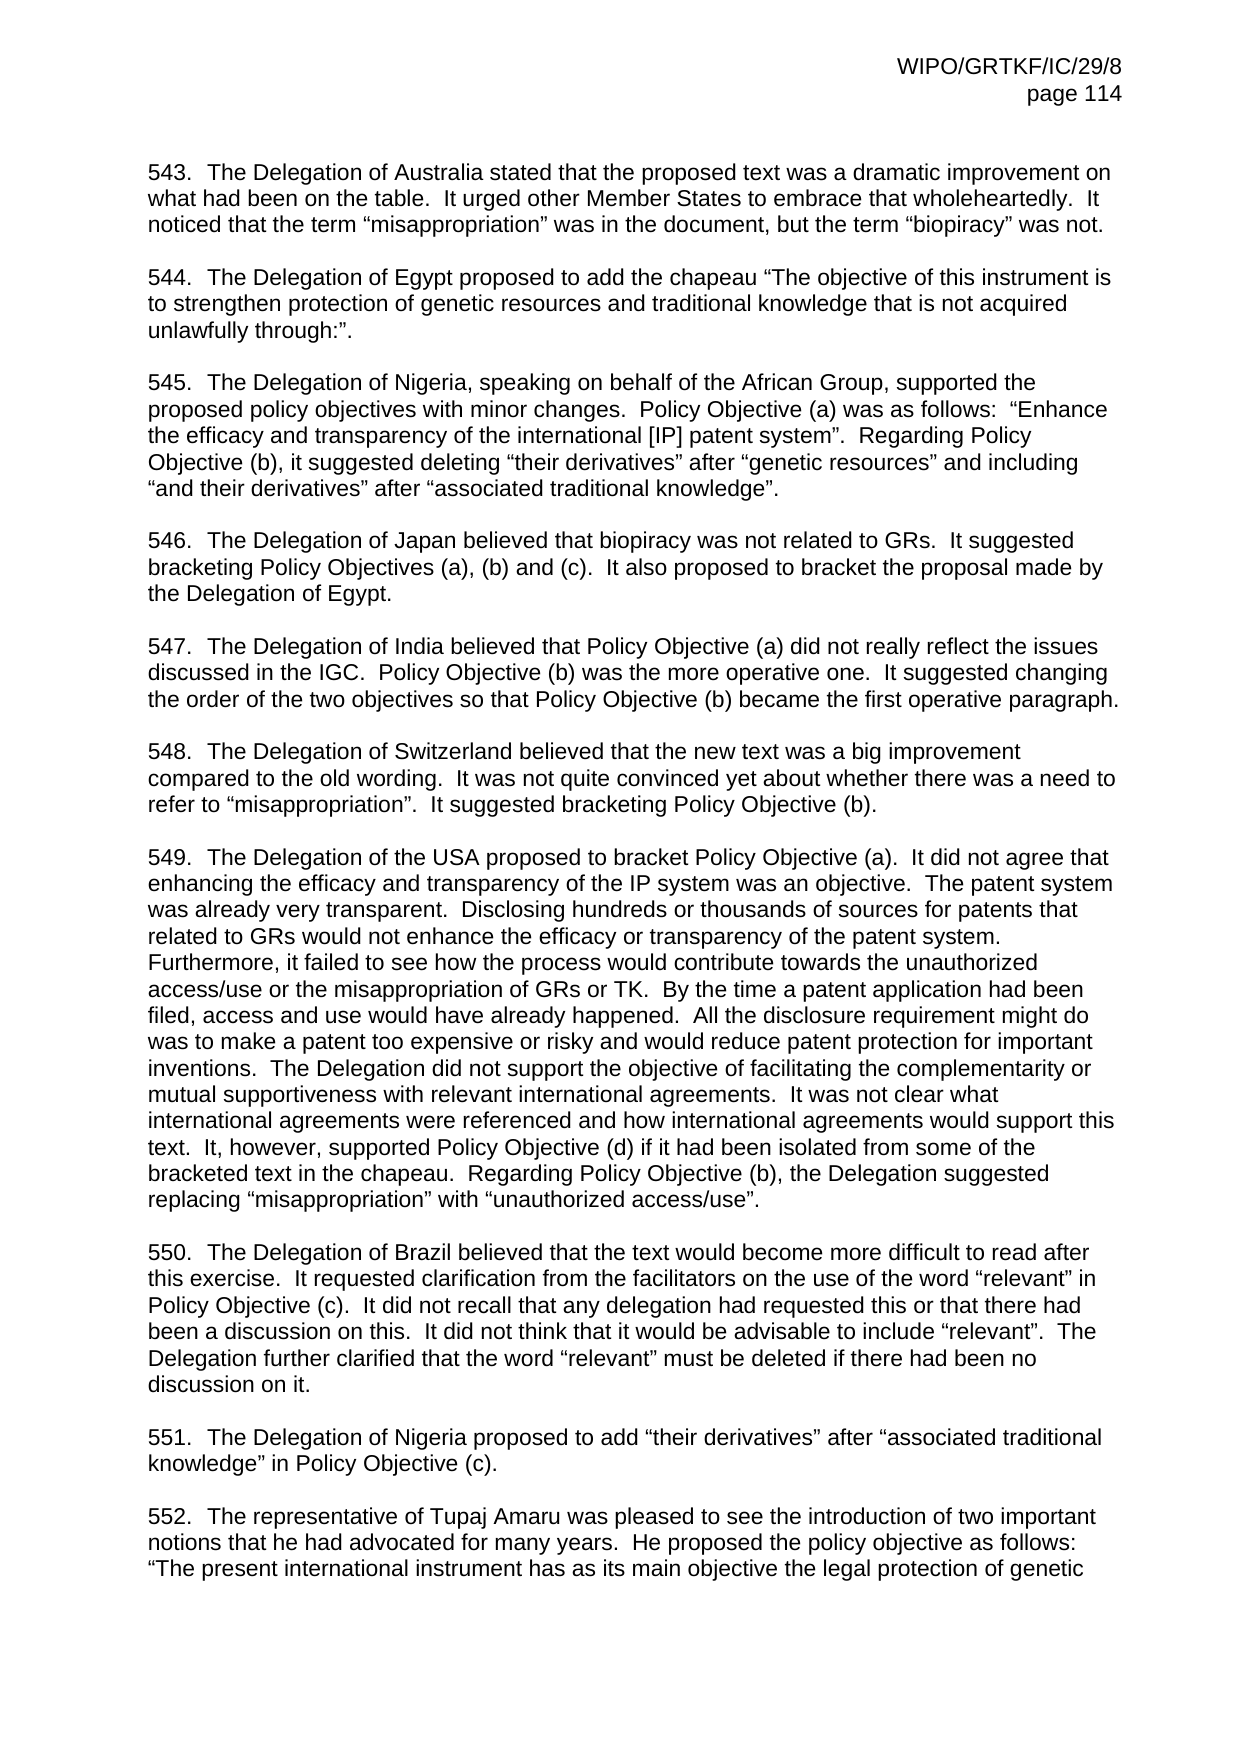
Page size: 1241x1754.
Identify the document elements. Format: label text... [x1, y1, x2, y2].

list The Delegation of Brazil believed that the text would become more difficult to read after this exercise. It requested clarification from the facilitators on the use of the word “relevant” in Policy Objective (c). It did not recall that any delegation had requested this or that there had been a discussion on this. It did not think that it would be advisable to include “relevant”. The Delegation further clarified that the word “relevant” must be deleted if there had been no discussion on it. [148, 1239, 1122, 1397]
list The Delegation of Nigeria proposed to add “their derivatives” after “associated traditional knowledge” in Policy Objective (c). [148, 1423, 1122, 1476]
list The Delegation of Nigeria, speaking on behalf of the African Group, supported the proposed policy objectives with minor changes. Policy Objective (a) was as follows: “Enhance the efficacy and transparency of the international [IP] patent system”. Regarding Policy Objective (b), it suggested deleting “their derivatives” after “genetic resources” and including “and their derivatives” after “associated traditional knowledge”. [148, 369, 1122, 501]
list The Delegation of the USA proposed to bracket Policy Objective (a). It did not agree that enhancing the efficacy and transparency of the IP system was an objective. The patent system was already very transparent. Disclosing hundreds or thousands of sources for patents that related to GRs would not enhance the efficacy or transparency of the patent system. Furthermore, it failed to see how the process would contribute towards the unauthorized access/use or the misappropriation of GRs or TK. By the time a patent application had been filed, access and use would have already happened. All the disclosure requirement might do was to make a patent too expensive or risky and would reduce patent protection for important inventions. The Delegation did not support the objective of facilitating the complementarity or mutual supportiveness with relevant international agreements. It was not clear what international agreements were referenced and how international agreements would support this text. It, however, supported Policy Objective (d) if it had been isolated from some of the bracketed text in the chapeau. Regarding Policy Objective (b), the Delegation suggested replacing “misappropriation” with “unauthorized access/use”. [148, 844, 1122, 1213]
list The Delegation of Japan believed that biopiracy was not related to GRs. It suggested bracketing Policy Objectives (a), (b) and (c). It also proposed to bracket the proposal made by the Delegation of Egypt. [148, 527, 1122, 607]
list The Delegation of India believed that Policy Objective (a) did not really reflect the issues discussed in the IGC. Policy Objective (b) was the more operative one. It suggested changing the order of the two objectives so that Policy Objective (b) became the first operative paragraph. [148, 633, 1122, 712]
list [148, 1503, 1122, 1582]
list The Delegation of Australia stated that the proposed text was a dramatic improvement on what had been on the table. It urged other Member States to embrace that wholeheartedly. It noticed that the term “misappropriation” was in the document, but the term “biopiracy” was not. [148, 158, 1122, 238]
list The Delegation of Egypt proposed to add the chapeau “The objective of this instrument is to strengthen protection of genetic resources and traditional knowledge that is not acquired unlawfully through:”. [148, 264, 1122, 343]
list The Delegation of Switzerland believed that the new text was a big improvement compared to the old wording. It was not quite convinced yet about whether there was a need to refer to “misappropriation”. It suggested bracketing Policy Objective (b). [148, 738, 1122, 817]
